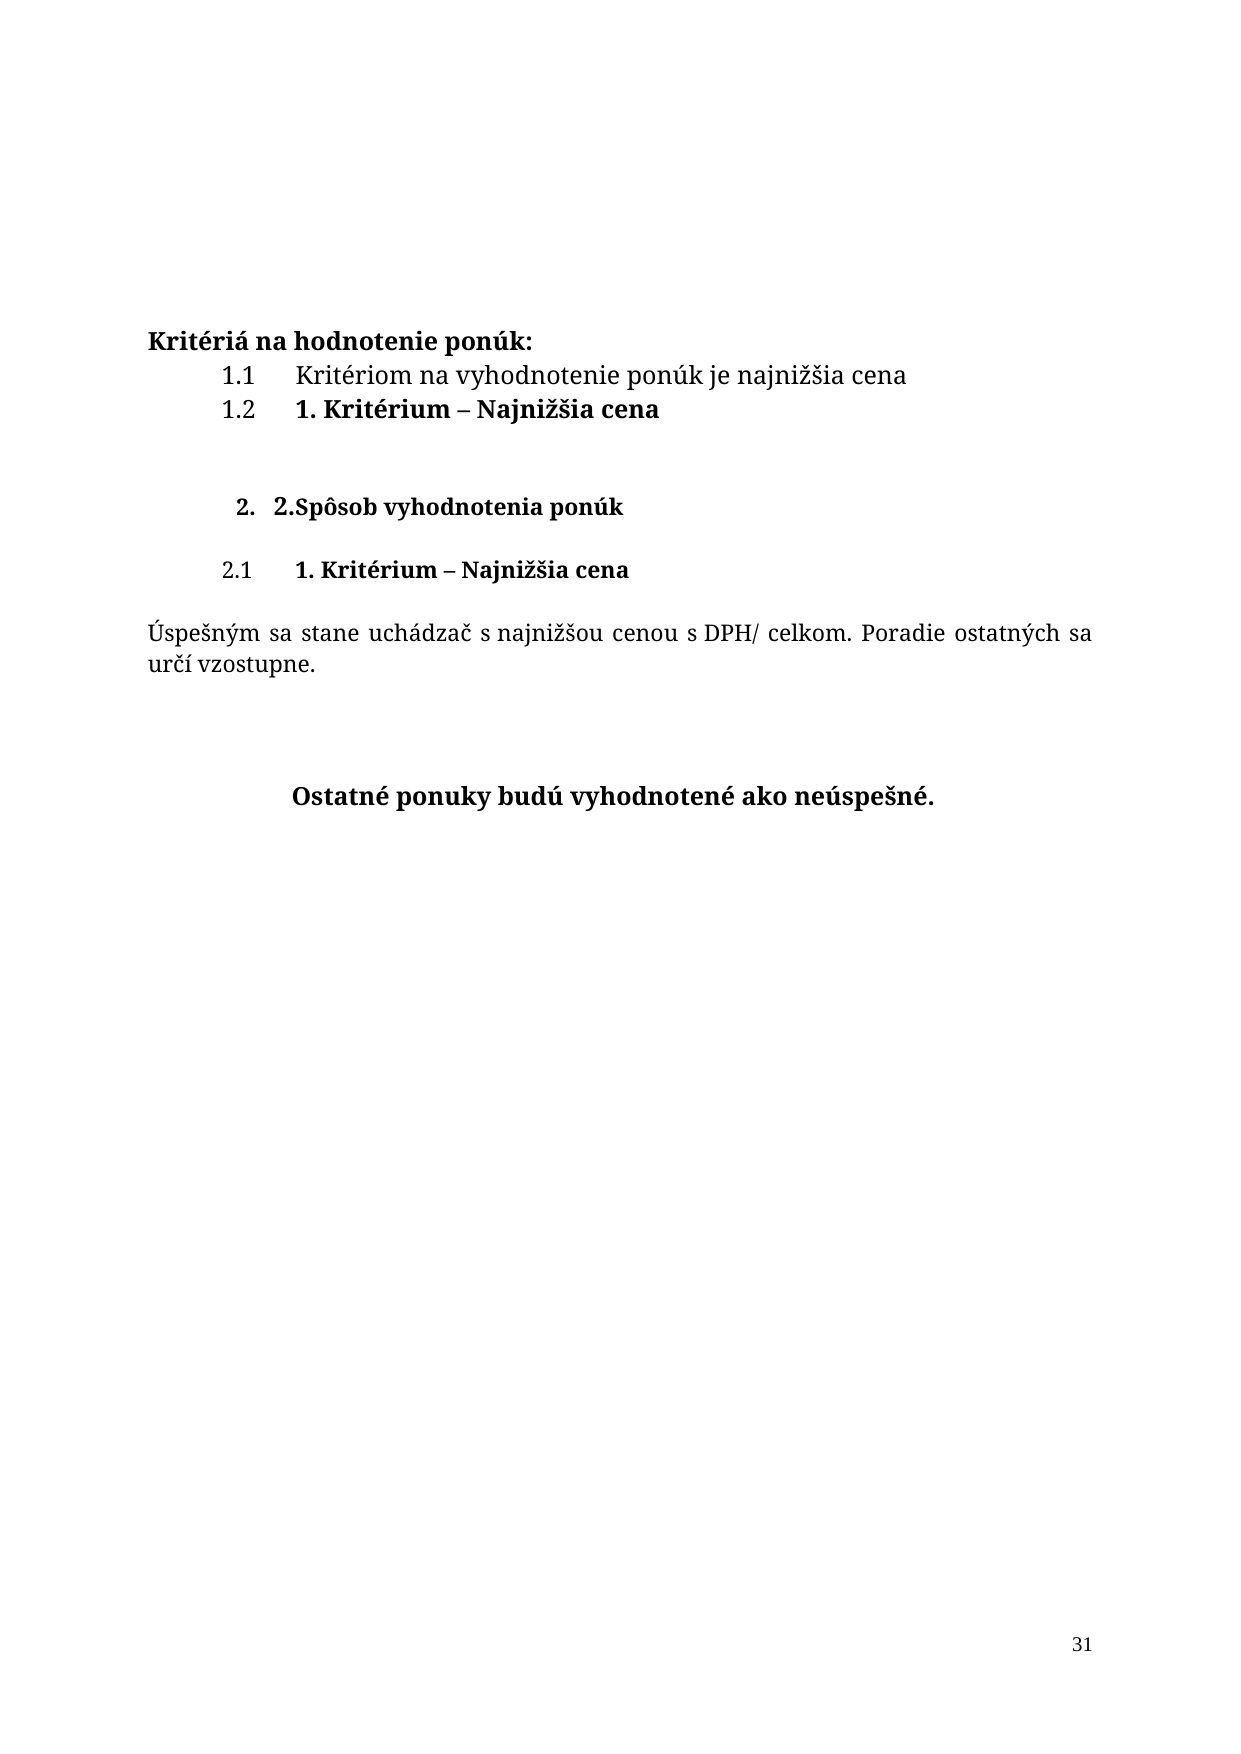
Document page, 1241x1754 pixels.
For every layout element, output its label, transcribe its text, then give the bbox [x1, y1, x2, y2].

text 1.2 1. Kritérium – Najnižšia cena [221, 392, 1093, 426]
text Kritériá na hodnotenie ponúk: [148, 324, 1085, 358]
list 2. Spôsob vyhodnotenia ponúk [236, 489, 1093, 523]
text Úspešným sa stane uchádzač s najnižšou cenou s DPH/ celkom. Poradie ostatných sa určí vzostupne. [148, 617, 1093, 679]
text Ostatné ponuky budú vyhodnotené ako neúspešné. [278, 778, 1093, 813]
text 1.1 Kritériom na vyhodnotenie ponúk je najnižšia cena [221, 358, 1093, 392]
text 2.1 1. Kritérium – Najnižšia cena [221, 554, 1093, 585]
